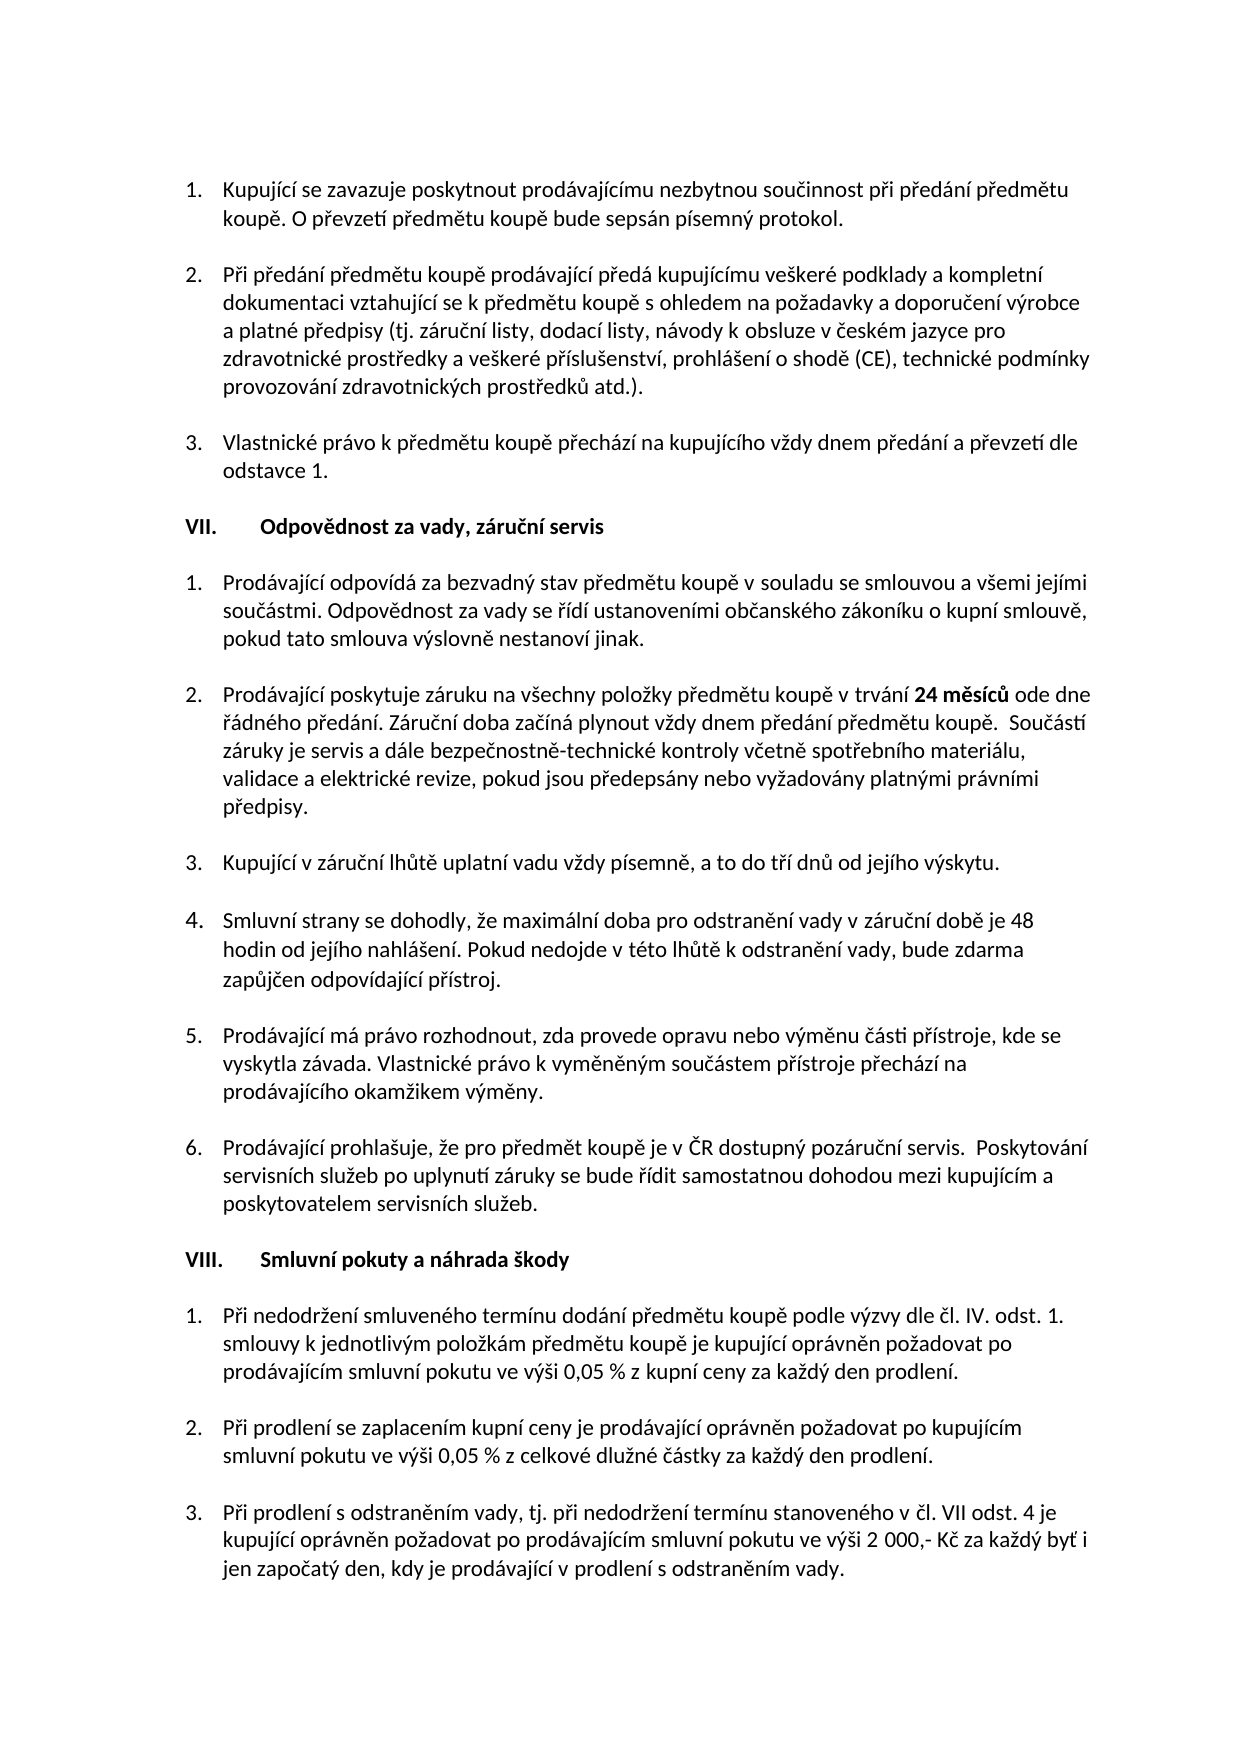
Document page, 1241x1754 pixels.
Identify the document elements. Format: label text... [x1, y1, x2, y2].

list Smluvní strany se dohodly, že maximální doba pro odstranění vady v záruční době je 48 hodin od jejího nahlášení. Pokud nedojde v této lhůtě k odstranění vady, bude zdarma zapůjčen odpovídající přístroj. [185, 904, 1093, 993]
list Prodávající prohlašuje, že pro předmět koupě je v ČR dostupný pozáruční servis. Poskytování servisních služeb po uplynutí záruky se bude řídit samostatnou dohodou mezi kupujícím a poskytovatelem servisních služeb. [185, 1133, 1093, 1217]
list Kupující v záruční lhůtě uplatní vadu vždy písemně, a to do tří dnů od jejího výskytu. [185, 848, 1093, 876]
list Při předání předmětu koupě prodávající předá kupujícímu veškeré podklady a kompletní dokumentaci vztahující se k předmětu koupě s ohledem na požadavky a doporučení výrobce a platné předpisy (tj. záruční listy, dodací listy, návody k obsluze v českém jazyce pro zdravotnické prostředky a veškeré příslušenství, prohlášení o shodě (CE), technické podmínky provozování zdravotnických prostředků atd.). [185, 260, 1093, 400]
list Kupující se zavazuje poskytnout prodávajícímu nezbytnou součinnost při předání předmětu koupě. O převzetí předmětu koupě bude sepsán písemný protokol. [185, 176, 1093, 232]
list Při prodlení se zaplacením kupní ceny je prodávající oprávněn požadovat po kupujícím smluvní pokutu ve výši 0,05 % z celkové dlužné částky za každý den prodlení. [185, 1413, 1093, 1469]
list Při prodlení s odstraněním vady, tj. při nedodržení termínu stanoveného v čl. VII odst. 4 je kupující oprávněn požadovat po prodávajícím smluvní pokutu ve výši 2 000,- Kč za každý byť i jen započatý den, kdy je prodávající v prodlení s odstraněním vady. [185, 1498, 1093, 1582]
list Smluvní pokuty a náhrada škody [185, 1245, 1093, 1273]
list Odpovědnost za vady, záruční servis [185, 512, 1093, 540]
list Prodávající má právo rozhodnout, zda provede opravu nebo výměnu části přístroje, kde se vyskytla závada. Vlastnické právo k vyměněným součástem přístroje přechází na prodávajícího okamžikem výměny. [185, 1021, 1093, 1105]
list Prodávající odpovídá za bezvadný stav předmětu koupě v souladu se smlouvou a všemi jejími součástmi. Odpovědnost za vady se řídí ustanoveními občanského zákoníku o kupní smlouvě, pokud tato smlouva výslovně nestanoví jinak. [185, 568, 1093, 652]
list Prodávající poskytuje záruku na všechny položky předmětu koupě v trvání 24 měsíců ode dne řádného předání. Záruční doba začíná plynout vždy dnem předání předmětu koupě. Součástí záruky je servis a dále bezpečnostně-technické kontroly včetně spotřebního materiálu, validace a elektrické revize, pokud jsou předepsány nebo vyžadovány platnými právními předpisy. [185, 680, 1093, 820]
list Při nedodržení smluveného termínu dodání předmětu koupě podle výzvy dle čl. IV. odst. 1. smlouvy k jednotlivým položkám předmětu koupě je kupující oprávněn požadovat po prodávajícím smluvní pokutu ve výši 0,05 % z kupní ceny za každý den prodlení. [185, 1301, 1093, 1386]
list Vlastnické právo k předmětu koupě přechází na kupujícího vždy dnem předání a převzetí dle odstavce 1. [185, 428, 1093, 484]
